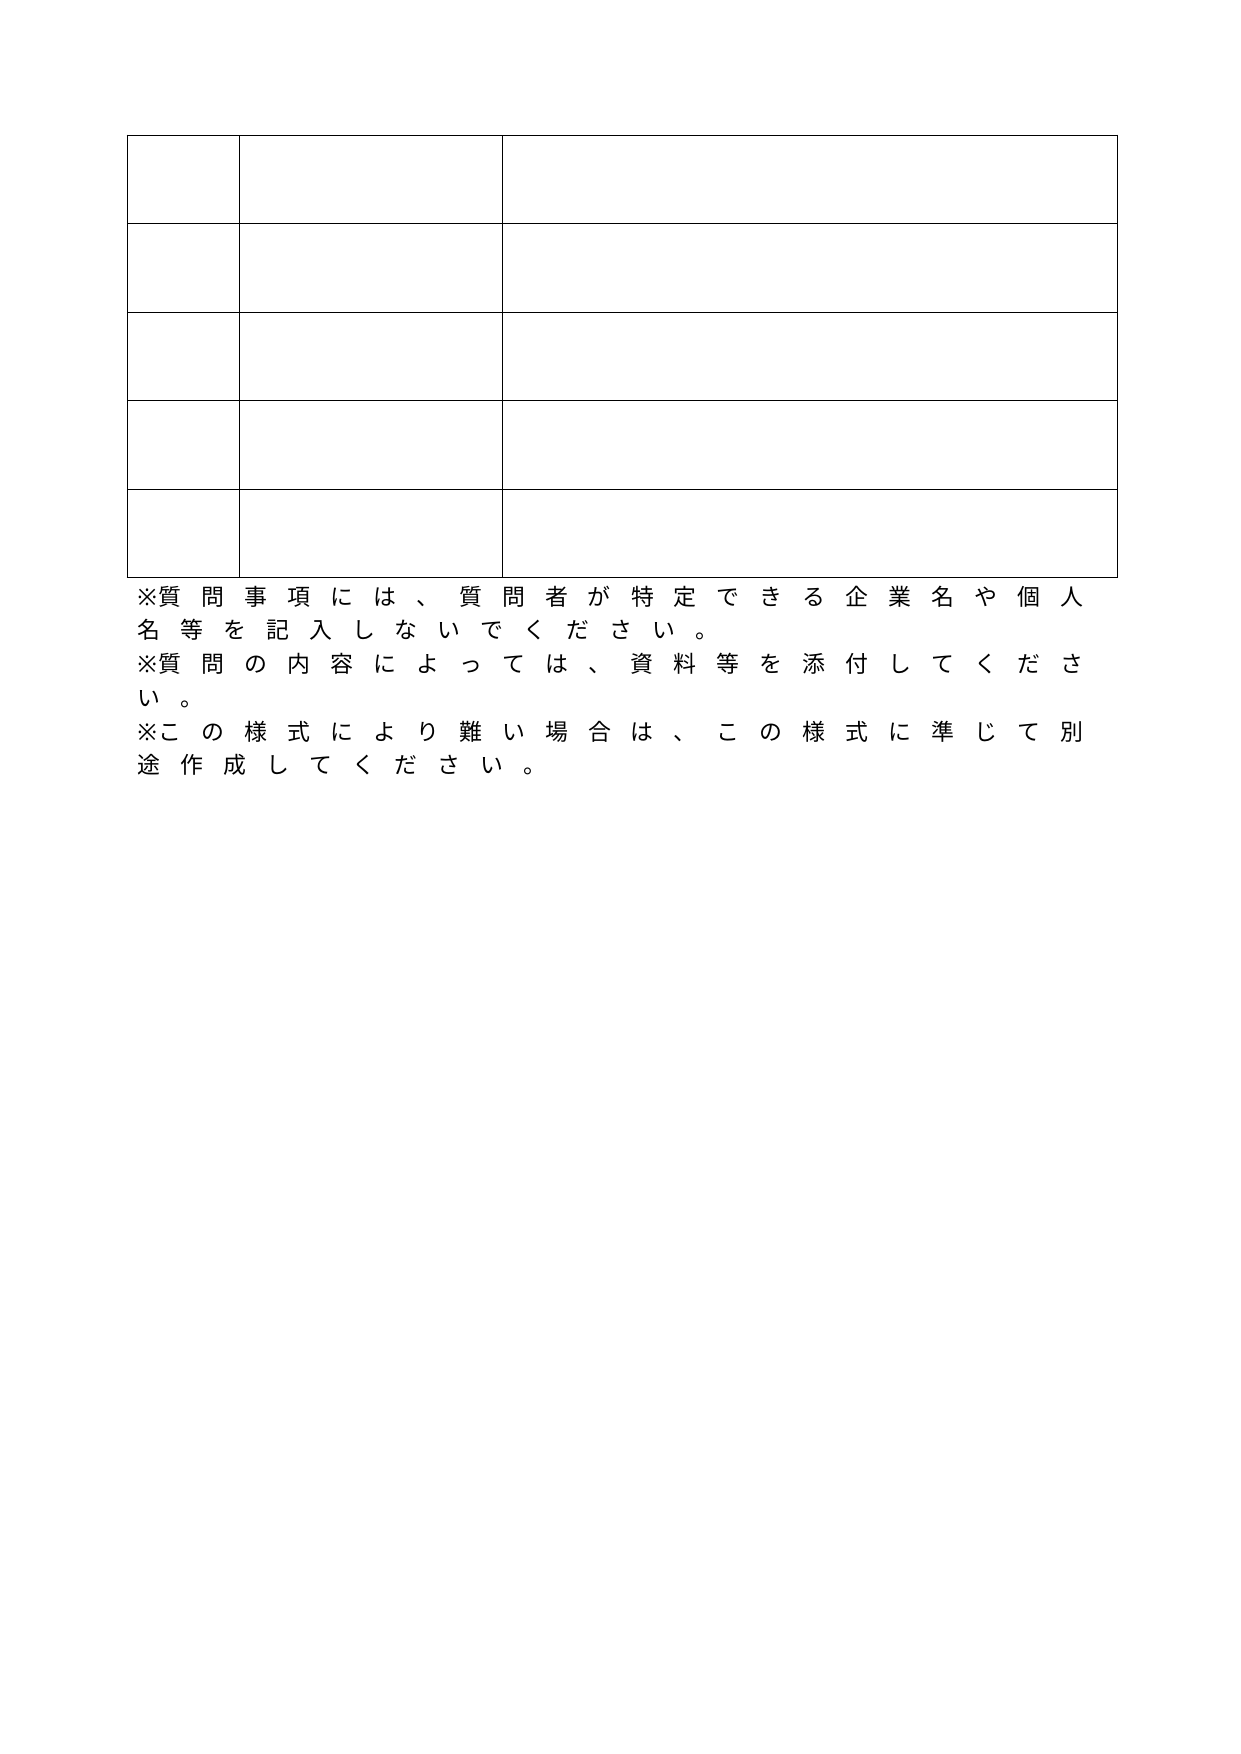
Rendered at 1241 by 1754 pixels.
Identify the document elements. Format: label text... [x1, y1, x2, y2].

table_cell [503, 224, 1117, 312]
table_cell [503, 136, 1117, 223]
table_cell [240, 136, 502, 223]
table_cell [240, 313, 502, 400]
table_cell [128, 490, 239, 577]
table_cell [128, 313, 239, 400]
table_cell [128, 136, 239, 223]
table_cell [128, 401, 239, 489]
table_cell [240, 224, 502, 312]
text ※質問の内容によっては、資料等を添付してください。 [137, 646, 1103, 713]
table_cell [503, 490, 1117, 577]
table_cell [503, 313, 1117, 400]
text ※質問事項には、質問者が特定できる企業名や個人名等を記入しないでください。 [137, 578, 1103, 646]
table_cell [240, 490, 502, 577]
text ※この様式により難い場合は、この様式に準じて別途作成してください。 [137, 713, 1103, 781]
table_cell [240, 401, 502, 489]
table_cell [128, 224, 239, 312]
table_cell [503, 401, 1117, 489]
